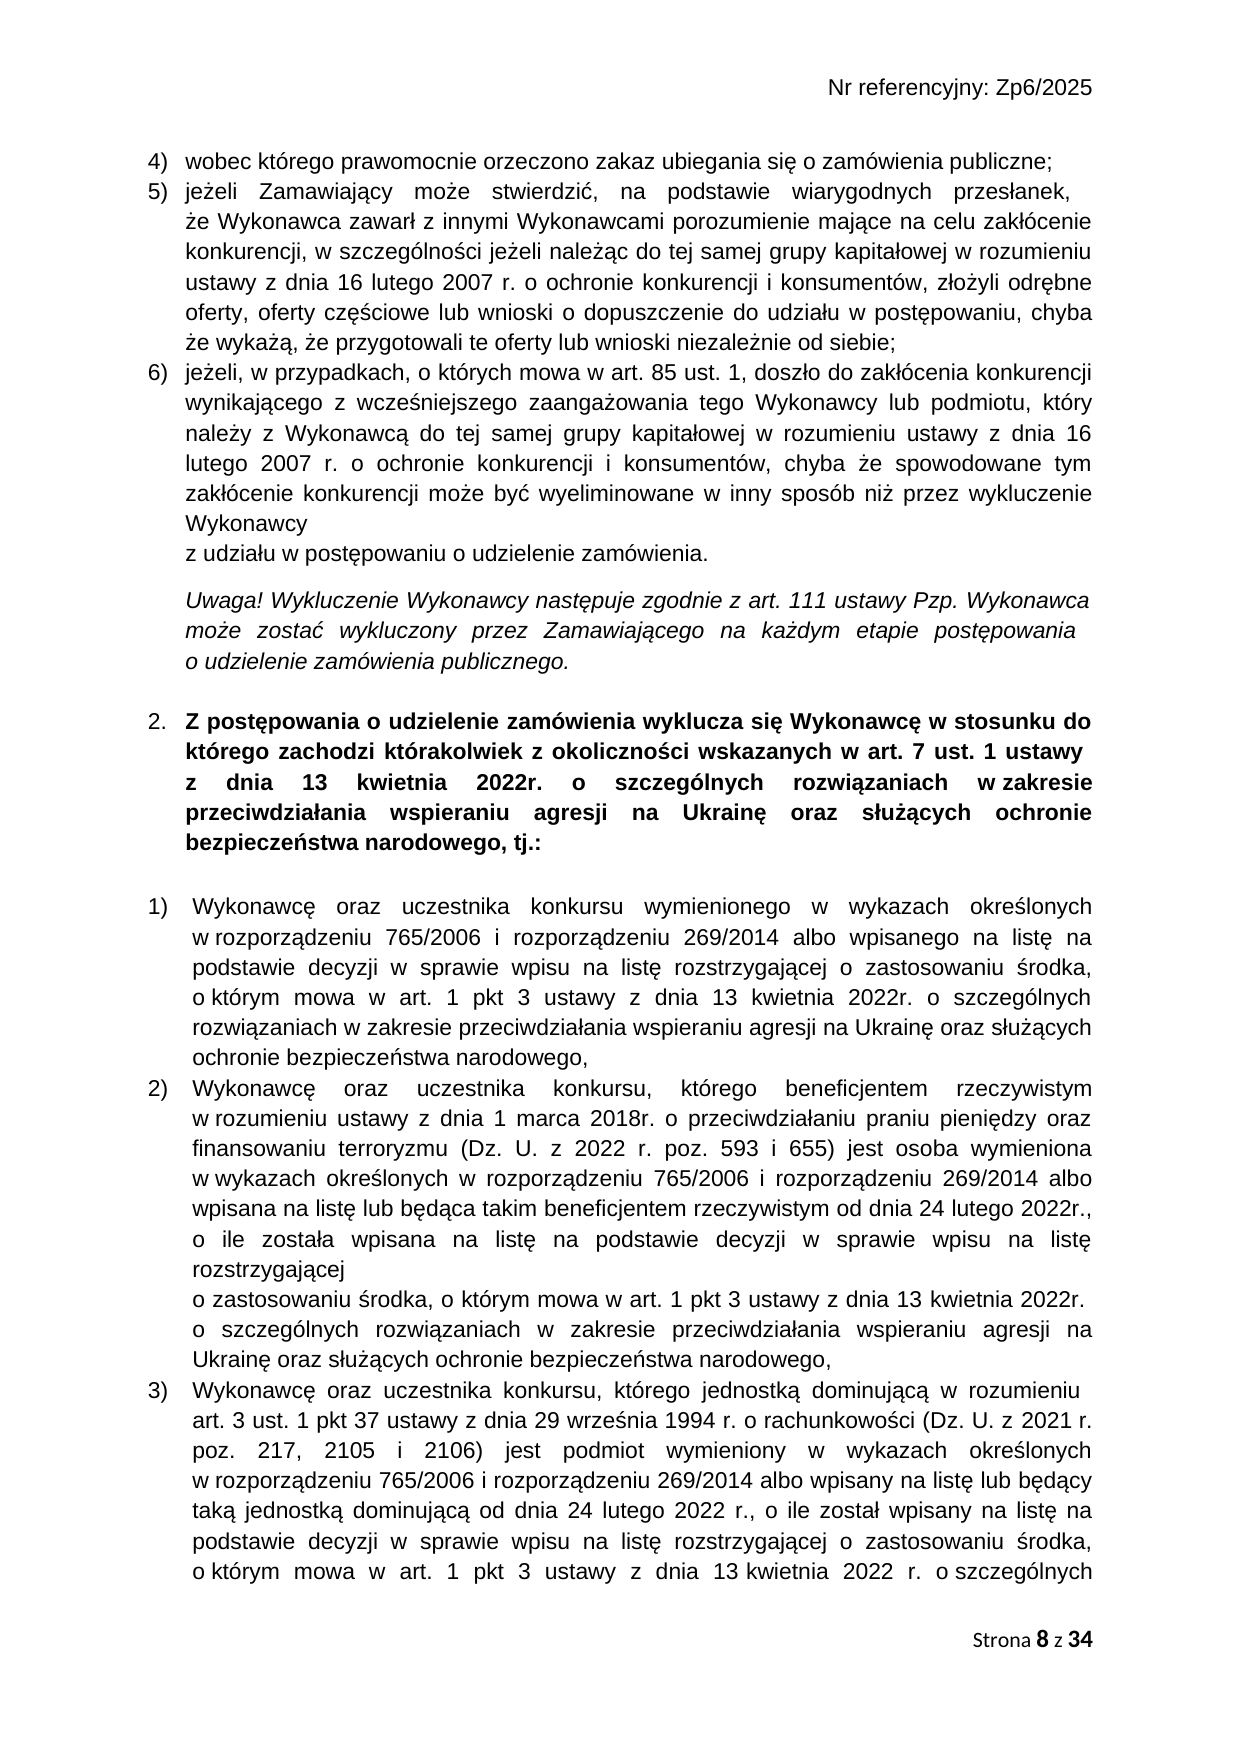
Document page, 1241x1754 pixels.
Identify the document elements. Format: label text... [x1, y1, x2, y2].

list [148, 1377, 1093, 1584]
list Z postępowania o udzielenie zamówienia wyklucza się Wykonawcę w stosunku do którego zachodzi którakolwiek z okoliczności wskazanych w art. 7 ust. 1 ustawy z dnia 13 kwietnia 2022r. o szczególnych rozwiązaniach w zakresie przeciwdziałania wspieraniu agresji na Ukrainę oraz służących ochronie bezpieczeństwa narodowego, tj.: [148, 708, 1093, 855]
text Uwaga! Wykluczenie Wykonawcy następuje zgodnie z art. 111 ustawy Pzp. Wykonawca może zostać wykluczony przez Zamawiającego na każdym etapie postępowania o udzielenie zamówienia publicznego. [185, 587, 1093, 674]
list Wykonawcę oraz uczestnika konkursu, którego beneficjentem rzeczywistym w rozumieniu ustawy z dnia 1 marca 2018r. o przeciwdziałaniu praniu pieniędzy oraz finansowaniu terroryzmu (Dz. U. z 2022 r. poz. 593 i 655) jest osoba wymieniona w wykazach określonych w rozporządzeniu 765/2006 i rozporządzeniu 269/2014 albo wpisana na listę lub będąca takim beneficjentem rzeczywistym od dnia 24 lutego 2022r., o ile została wpisana na listę na podstawie decyzji w sprawie wpisu na listę rozstrzygającej o zastosowaniu środka, o którym mowa w art. 1 pkt 3 ustawy z dnia 13 kwietnia 2022r. o szczególnych rozwiązaniach w zakresie przeciwdziałania wspieraniu agresji na Ukrainę oraz służących ochronie bezpieczeństwa narodowego, [148, 1074, 1093, 1373]
list jeżeli, w przypadkach, o których mowa w art. 85 ust. 1, doszło do zakłócenia konkurencji wynikającego z wcześniejszego zaangażowania tego Wykonawcy lub podmiotu, który należy z Wykonawcą do tej samej grupy kapitałowej w rozumieniu ustawy z dnia 16 lutego 2007 r. o ochronie konkurencji i konsumentów, chyba że spowodowane tym zakłócenie konkurencji może być wyeliminowane w inny sposób niż przez wykluczenie Wykonawcy z udziału w postępowaniu o udzielenie zamówienia. [148, 359, 1093, 567]
list jeżeli Zamawiający może stwierdzić, na podstawie wiarygodnych przesłanek, że Wykonawca zawarł z innymi Wykonawcami porozumienie mające na celu zakłócenie konkurencji, w szczególności jeżeli należąc do tej samej grupy kapitałowej w rozumieniu ustawy z dnia 16 lutego 2007 r. o ochronie konkurencji i konsumentów, złożyli odrębne oferty, oferty częściowe lub wnioski o dopuszczenie do udziału w postępowaniu, chyba że wykażą, że przygotowali te oferty lub wnioski niezależnie od siebie; [148, 178, 1093, 355]
list Wykonawcę oraz uczestnika konkursu wymienionego w wykazach określonych w rozporządzeniu 765/2006 i rozporządzeniu 269/2014 albo wpisanego na listę na podstawie decyzji w sprawie wpisu na listę rozstrzygającej o zastosowaniu środka, o którym mowa w art. 1 pkt 3 ustawy z dnia 13 kwietnia 2022r. o szczególnych rozwiązaniach w zakresie przeciwdziałania wspieraniu agresji na Ukrainę oraz służących ochronie bezpieczeństwa narodowego, [148, 893, 1093, 1071]
list wobec którego prawomocnie orzeczono zakaz ubiegania się o zamówienia publiczne; [148, 148, 1093, 174]
